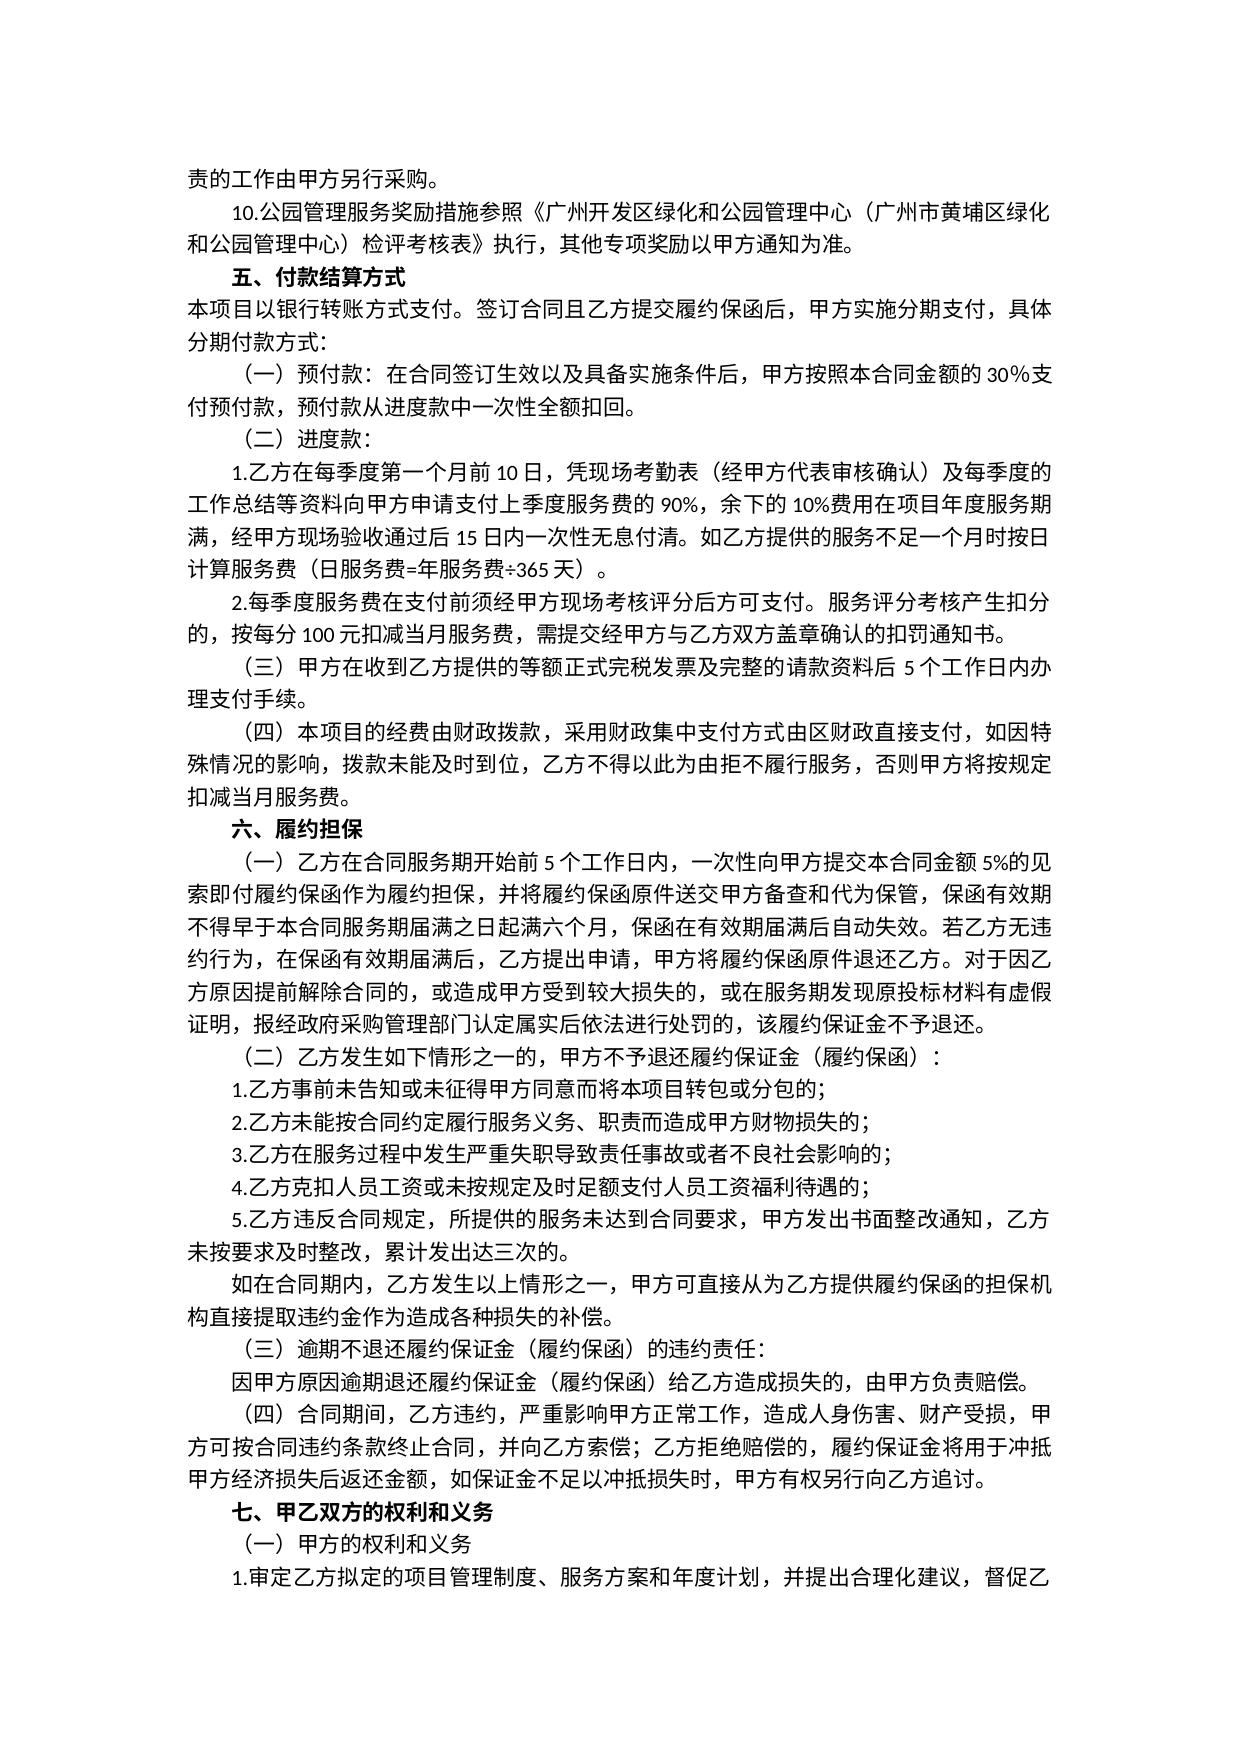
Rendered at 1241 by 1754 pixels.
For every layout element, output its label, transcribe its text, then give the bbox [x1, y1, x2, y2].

text （一）甲方的权利和义务 [187, 1527, 1053, 1559]
text 10.公园管理服务奖励措施参照《广州开发区绿化和公园管理中心（广州市黄埔区绿化和公园管理中心）检评考核表》执行，其他专项奖励以甲方通知为准。 [187, 194, 1053, 259]
text （一）预付款：在合同签订生效以及具备实施条件后，甲方按照本合同金额的30％支付预付款，预付款从进度款中一次性全额扣回。 [187, 357, 1053, 422]
text 七、甲乙双方的权利和义务 [187, 1494, 1053, 1527]
text 本项目以银行转账方式支付。签订合同且乙方提交履约保函后，甲方实施分期支付，具体分期付款方式： [187, 292, 1053, 357]
text （一）乙方在合同服务期开始前5个工作日内，一次性向甲方提交本合同金额5%的见索即付履约保函作为履约担保，并将履约保函原件送交甲方备查和代为保管，保函有效期不得早于本合同服务期届满之日起满六个月，保函在有效期届满后自动失效。若乙方无违约行为，在保函有效期届满后，乙方提出申请，甲方将履约保函原件退还乙方。对于因乙方原因提前解除合同的，或造成甲方受到较大损失的，或在服务期发现原投标材料有虚假证明，报经政府采购管理部门认定属实后依法进行处罚的，该履约保证金不予退还。 [187, 844, 1053, 1039]
text 六、履约担保 [187, 812, 1053, 844]
text （三）逾期不退还履约保证金（履约保函）的违约责任： [187, 1332, 1053, 1364]
text （二）乙方发生如下情形之一的，甲方不予退还履约保证金（履约保函）： [187, 1039, 1053, 1072]
text 1.乙方在每季度第一个月前10日，凭现场考勤表（经甲方代表审核确认）及每季度的工作总结等资料向甲方申请支付上季度服务费的90%，余下的10%费用在项目年度服务期满，经甲方现场验收通过后15日内一次性无息付清。如乙方提供的服务不足一个月时按日计算服务费（日服务费=年服务费÷365天）。 [187, 454, 1053, 584]
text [187, 162, 1053, 194]
text 2.每季度服务费在支付前须经甲方现场考核评分后方可支付。服务评分考核产生扣分的，按每分100元扣减当月服务费，需提交经甲方与乙方双方盖章确认的扣罚通知书。 [187, 584, 1053, 649]
text （四）合同期间，乙方违约，严重影响甲方正常工作，造成人身伤害、财产受损，甲方可按合同违约条款终止合同，并向乙方索偿；乙方拒绝赔偿的，履约保证金将用于冲抵甲方经济损失后返还金额，如保证金不足以冲抵损失时，甲方有权另行向乙方追讨。 [187, 1397, 1053, 1494]
text （四）本项目的经费由财政拨款，采用财政集中支付方式由区财政直接支付，如因特殊情况的影响，拨款未能及时到位，乙方不得以此为由拒不履行服务，否则甲方将按规定扣减当月服务费。 [187, 714, 1053, 812]
text 3.乙方在服务过程中发生严重失职导致责任事故或者不良社会影响的； [187, 1137, 1053, 1169]
text 五、付款结算方式 [187, 259, 1053, 292]
text 5.乙方违反合同规定，所提供的服务未达到合同要求，甲方发出书面整改通知，乙方未按要求及时整改，累计发出达三次的。 [187, 1202, 1053, 1267]
text （三）甲方在收到乙方提供的等额正式完税发票及完整的请款资料后5个工作日内办理支付手续。 [187, 649, 1053, 714]
text 2.乙方未能按合同约定履行服务义务、职责而造成甲方财物损失的； [187, 1104, 1053, 1137]
text 1.乙方事前未告知或未征得甲方同意而将本项目转包或分包的； [187, 1072, 1053, 1104]
text 4.乙方克扣人员工资或未按规定及时足额支付人员工资福利待遇的； [187, 1169, 1053, 1202]
text （二）进度款： [187, 422, 1053, 454]
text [187, 1559, 1053, 1592]
text 如在合同期内，乙方发生以上情形之一，甲方可直接从为乙方提供履约保函的担保机构直接提取违约金作为造成各种损失的补偿。 [187, 1267, 1053, 1332]
text 因甲方原因逾期退还履约保证金（履约保函）给乙方造成损失的，由甲方负责赔偿。 [187, 1364, 1053, 1397]
